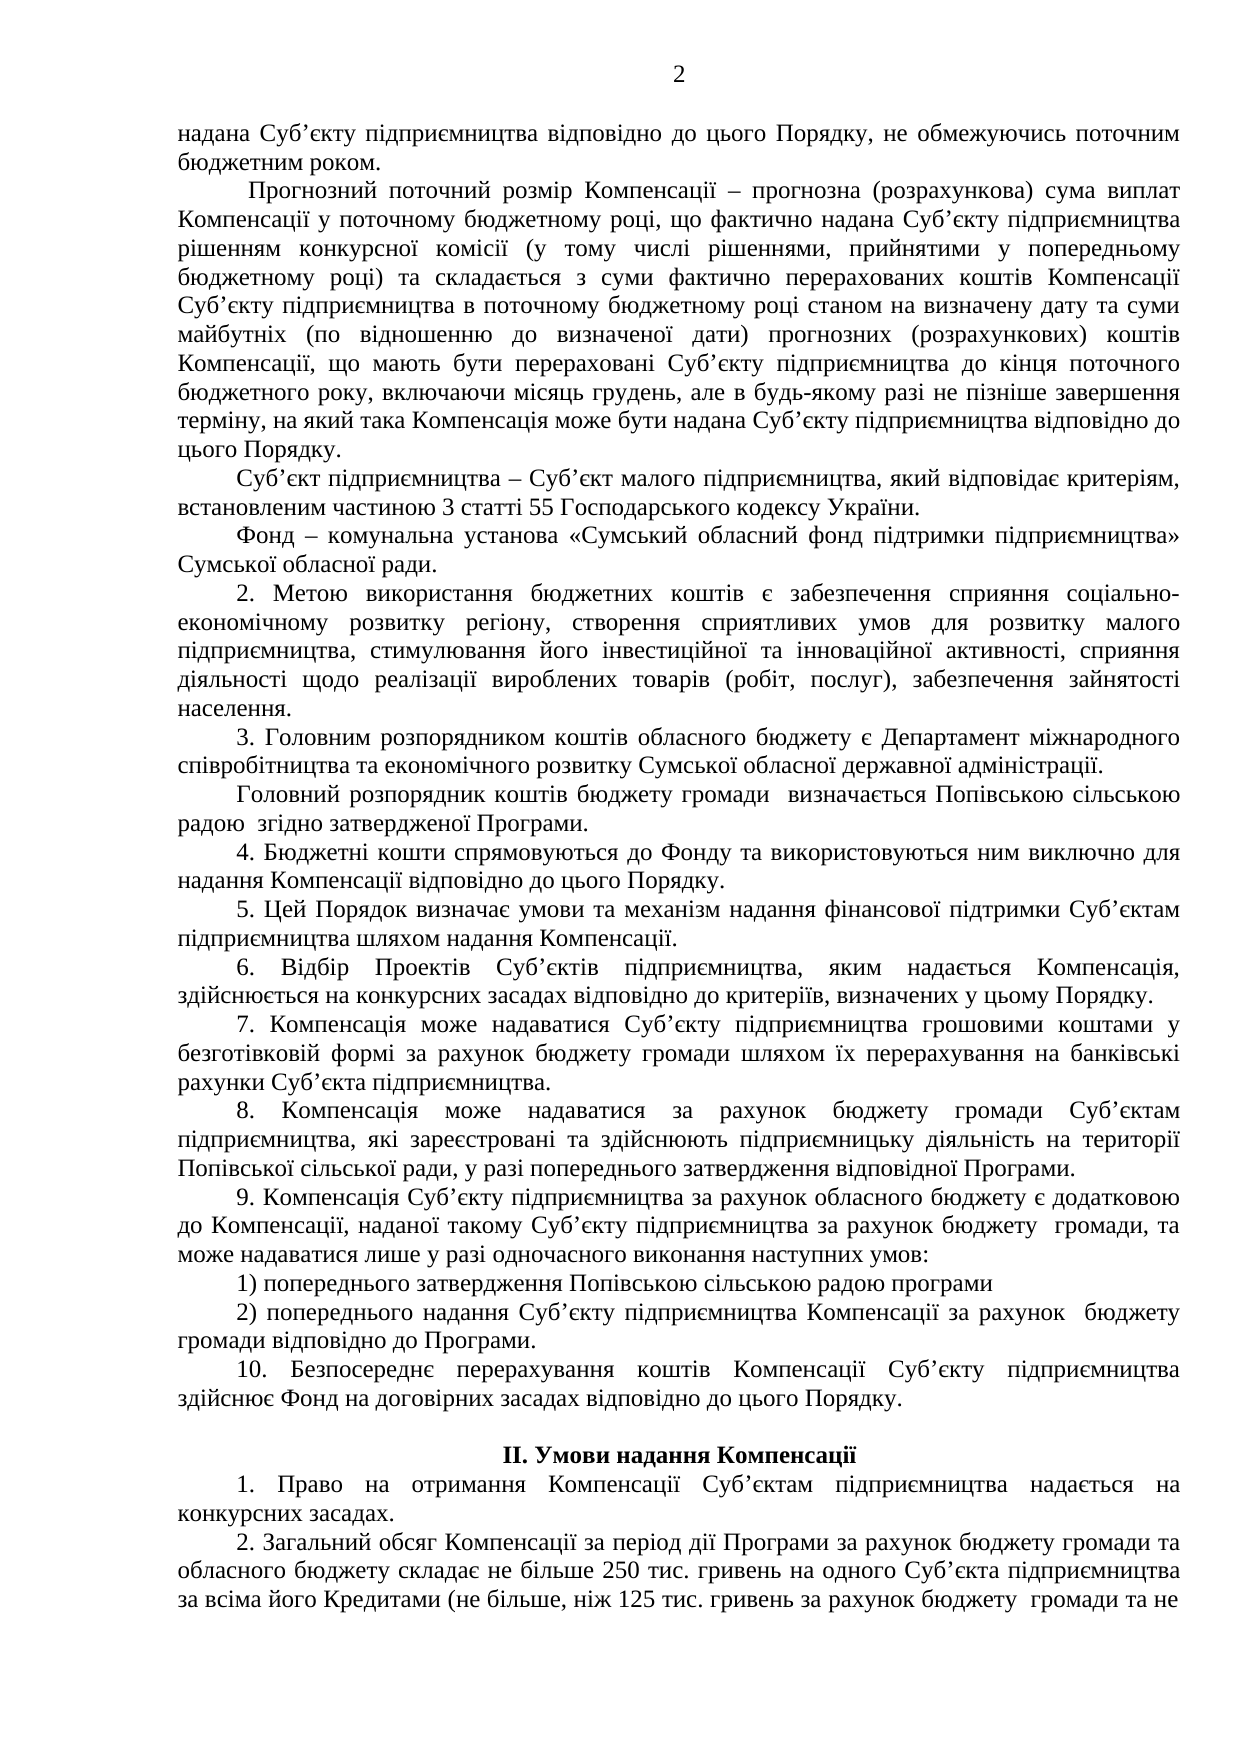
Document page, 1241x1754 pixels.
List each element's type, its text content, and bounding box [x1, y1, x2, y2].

text Фонд – комунальна установа «Сумський обласний фонд підтримки підприємництва» Сумської обласної ради. [177, 521, 1181, 578]
text ІІ. Умови надання Компенсації [177, 1441, 1181, 1469]
text 2. Метою використання бюджетних коштів є забезпечення сприяння соціально-економічному розвитку регіону, створення сприятливих умов для розвитку малого підприємництва, стимулювання його інвестиційної та інноваційної активності, сприяння діяльності щодо реалізації вироблених товарів (робіт, послуг), забезпечення зайнятості населення. [177, 578, 1181, 722]
text 10. Безпосереднє перерахування коштів Компенсації Суб’єкту підприємництва здійснює Фонд на договірних засадах відповідно до цього Порядку. [177, 1354, 1181, 1412]
text 3. Головним розпорядником коштів обласного бюджету є Департамент міжнародного співробітництва та економічного розвитку Сумської обласної державної адміністрації. [177, 722, 1181, 779]
text 8. Компенсація може надаватися за рахунок бюджету громади Суб’єктам підприємництва, які зареєстровані та здійснюють підприємницьку діяльність на території Попівської сільської ради, у разі попереднього затвердження відповідної Програми. [177, 1096, 1181, 1182]
text 1. Право на отримання Компенсації Суб’єктам підприємництва надається на конкурсних засадах. [177, 1469, 1181, 1527]
text 2) попереднього надання Суб’єкту підприємництва Компенсації за рахунок бюджету громади відповідно до Програми. [177, 1297, 1181, 1354]
text 4. Бюджетні кошти спрямовуються до Фонду та використовуються ним виключно для надання Компенсації відповідно до цього Порядку. [177, 837, 1181, 894]
text Суб’єкт підприємництва – Суб’єкт малого підприємництва, який відповідає критеріям, встановленим частиною 3 статті 55 Господарського кодексу України. [177, 463, 1181, 521]
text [177, 1527, 1181, 1613]
text Прогнозний поточний розмір Компенсації – прогнозна (розрахункова) сума виплат Компенсації у поточному бюджетному році, що фактично надана Суб’єкту підприємництва рішенням конкурсної комісії (у тому числі рішеннями, прийнятими у попередньому бюджетному році) та складається з суми фактично перерахованих коштів Компенсації Суб’єкту підприємництва в поточному бюджетному році станом на визначену дату та суми майбутніх (по відношенню до визначеної дати) прогнозних (розрахункових) коштів Компенсації, що мають бути перераховані Суб’єкту підприємництва до кінця поточного бюджетного року, включаючи місяць грудень, але в будь-якому разі не пізніше завершення терміну, на який така Компенсація може бути надана Суб’єкту підприємництва відповідно до цього Порядку. [177, 176, 1181, 463]
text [177, 118, 1181, 176]
text Головний розпорядник коштів бюджету громади визначається Попівською сільською радою згідно затвердженої Програми. [177, 779, 1181, 837]
text 9. Компенсація Суб’єкту підприємництва за рахунок обласного бюджету є додатковою до Компенсації, наданої такому Суб’єкту підприємництва за рахунок бюджету громади, та може надаватися лише у разі одночасного виконання наступних умов: [177, 1182, 1181, 1268]
text 1) попереднього затвердження Попівською сільською радою програми [177, 1268, 1181, 1297]
text 5. Цей Порядок визначає умови та механізм надання фінансової підтримки Суб’єктам підприємництва шляхом надання Компенсації. [177, 894, 1181, 952]
text 6. Відбір Проектів Суб’єктів підприємництва, яким надається Компенсація, здійснюється на конкурсних засадах відповідно до критеріїв, визначених у цьому Порядку. [177, 952, 1181, 1009]
text 7. Компенсація може надаватися Суб’єкту підприємництва грошовими коштами у безготівковій формі за рахунок бюджету громади шляхом їх перерахування на банківські рахунки Суб’єкта підприємництва. [177, 1009, 1181, 1096]
